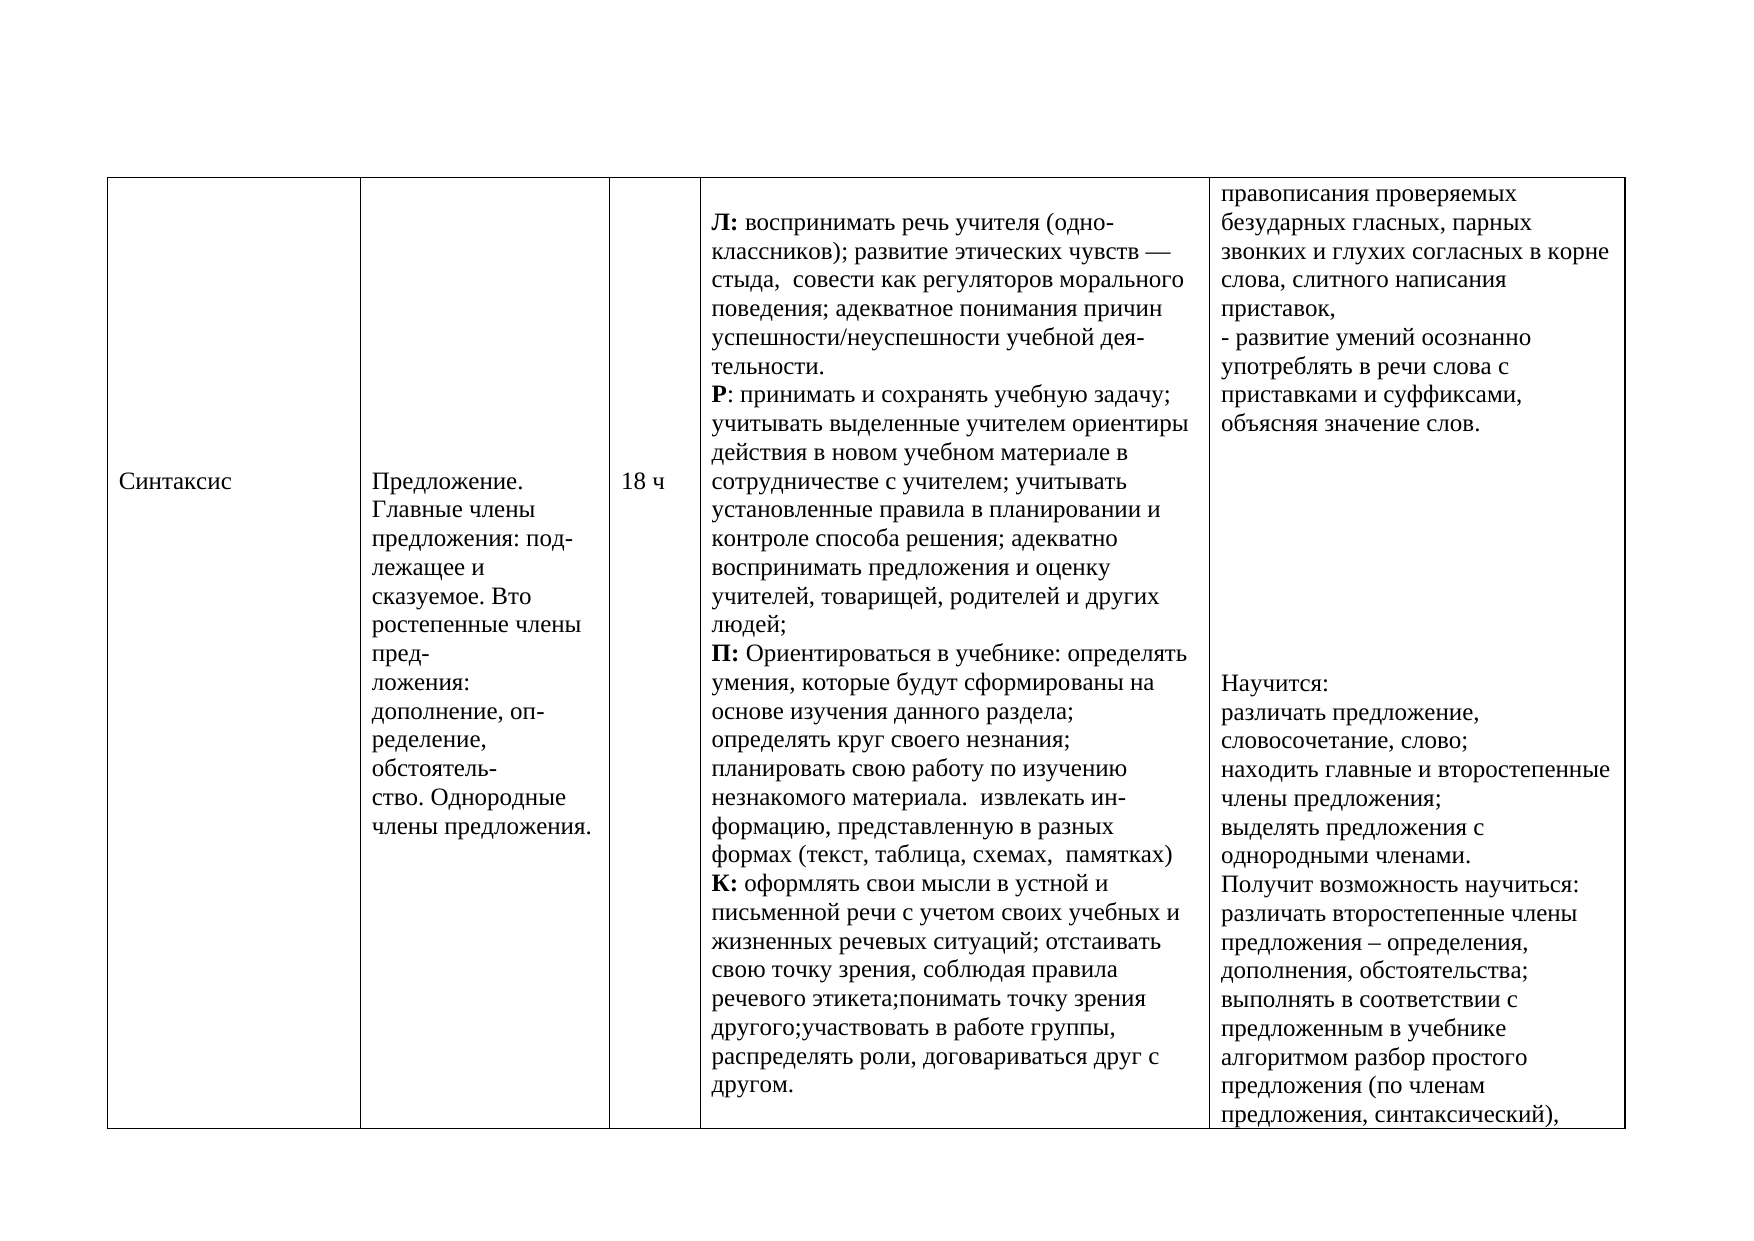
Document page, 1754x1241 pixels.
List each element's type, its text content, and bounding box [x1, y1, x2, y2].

table_cell 3 ч 4 ч 18 ч 37 ч [610, 178, 700, 1128]
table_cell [701, 178, 1209, 1128]
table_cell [108, 178, 360, 1128]
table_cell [1210, 178, 1624, 1128]
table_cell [361, 178, 609, 1128]
